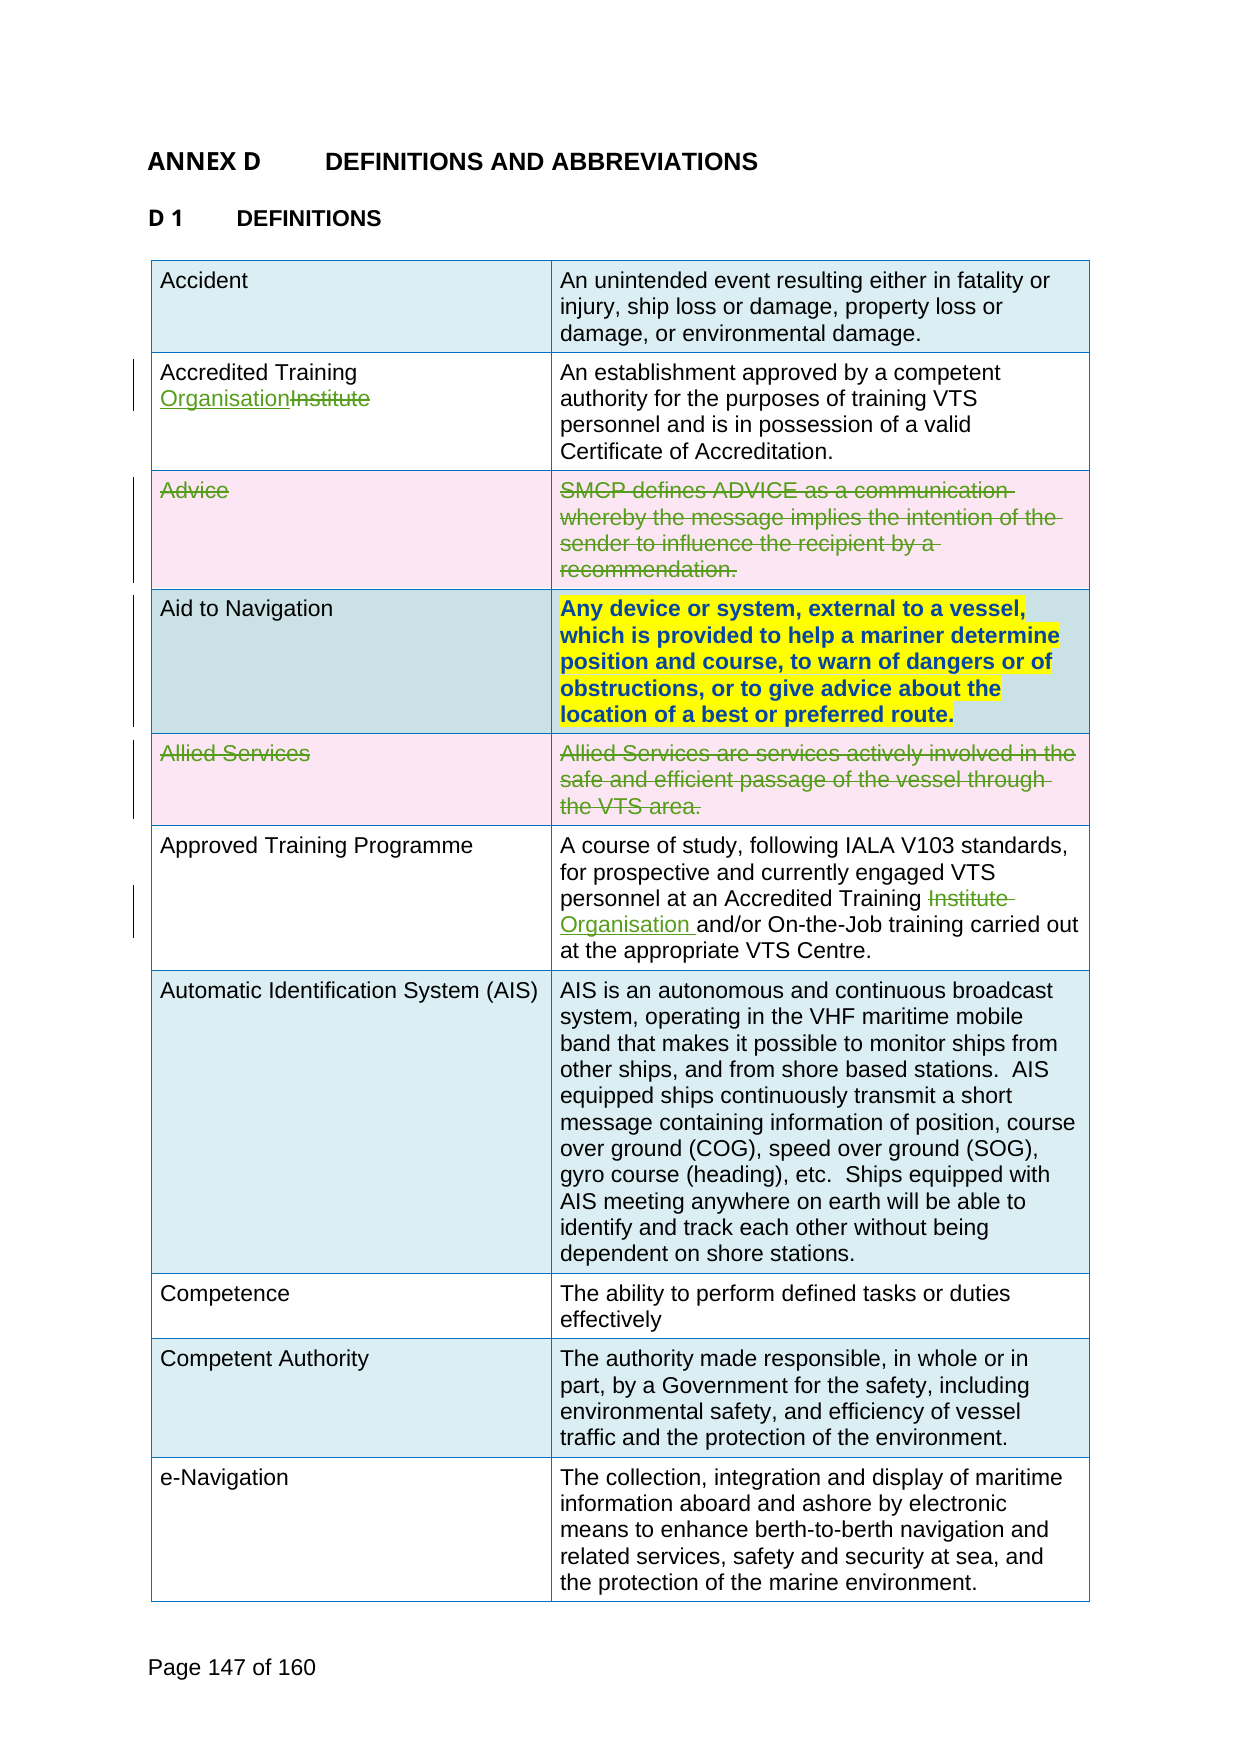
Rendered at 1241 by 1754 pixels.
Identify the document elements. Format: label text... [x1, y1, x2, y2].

table_cell Aid to Navigation [152, 590, 551, 733]
table_cell A course of study, following IALA V103 standards, for prospective and currently engaged VTS personnel at an Accredited Training and/or On-the-Job training carried out at the appropriate VTS Centre. [552, 826, 1089, 970]
table_cell Any device or system, external to a vessel, which is provided to help a mariner determine position and course, to warn of dangers or of obstructions, or to give advice about the location of a best or preferred route. [552, 590, 1089, 733]
table_cell Approved Training Programme [152, 826, 551, 970]
table_cell The collection, integration and display of maritime information aboard and ashore by electronic means to enhance berth-to-berth navigation and related services, safety and security at sea, and the protection of the marine environment. [552, 1458, 1089, 1601]
text Definitions and Abbreviations [148, 143, 1092, 177]
table_cell Accredited Training [152, 353, 551, 470]
text Definitions [148, 202, 1092, 233]
table_cell The authority made responsible, in whole or in part, by a Government for the safety, including environmental safety, and efficiency of vessel traffic and the protection of the environment. [552, 1339, 1089, 1457]
table_cell Competent Authority [152, 1339, 551, 1457]
table_cell The ability to perform defined tasks or duties effectively [552, 1274, 1089, 1338]
table_header An unintended event resulting either in fatality or injury, ship loss or damage, property loss or damage, or environmental damage. [552, 261, 1089, 352]
table_cell Competence [152, 1274, 551, 1338]
table_header Accident [152, 261, 551, 352]
table_cell Automatic Identification System (AIS) [152, 971, 551, 1273]
table_cell e-Navigation [152, 1458, 551, 1601]
table_cell An establishment approved by a competent authority for the purposes of training VTS personnel and is in possession of a valid Certificate of Accreditation. [552, 353, 1089, 470]
table_cell AIS is an autonomous and continuous broadcast system, operating in the VHF maritime mobile band that makes it possible to monitor ships from other ships, and from shore based stations. AIS equipped ships continuously transmit a short message containing information of position, course over ground (COG), speed over ground (SOG), gyro course (heading), etc. Ships equipped with AIS meeting anywhere on earth will be able to identify and track each other without being dependent on shore stations. [552, 971, 1089, 1273]
